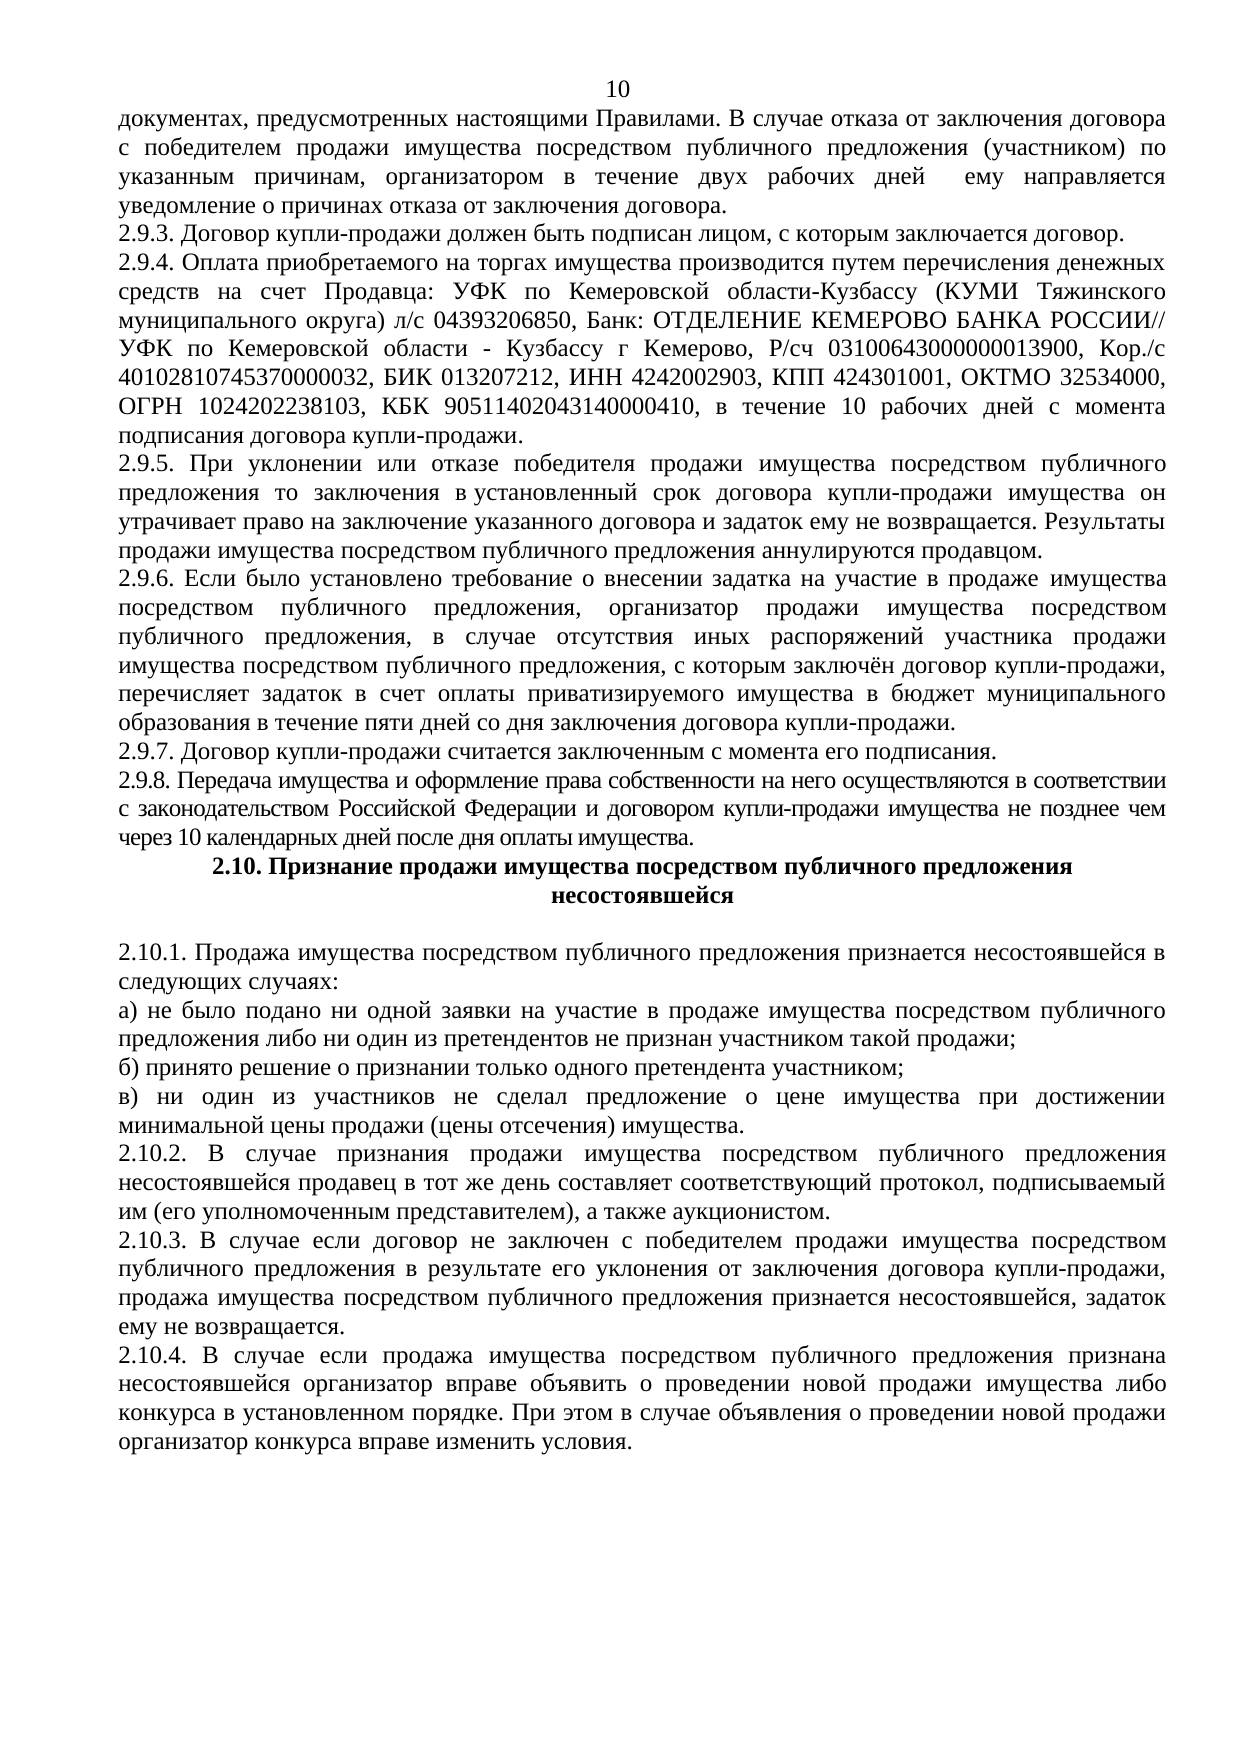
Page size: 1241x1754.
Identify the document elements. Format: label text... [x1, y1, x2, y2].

text 2.10.2. В случае признания продажи имущества посредством публичного предложения несостоявшейся продавец в тот же день составляет соответствующий протокол, подписываемый им (его уполномоченным представителем), а также аукционистом. [118, 1138, 1167, 1225]
text 2.10.3. В случае если договор не заключен с победителем продажи имущества посредством публичного предложения в результате его уклонения от заключения договора купли-продажи, продажа имущества посредством публичного предложения признается несостоявшейся, задаток ему не возвращается. [118, 1225, 1167, 1340]
text 2.10.4. В случае если продажа имущества посредством публичного предложения признана несостоявшейся организатор вправе объявить о проведении новой продажи имущества либо конкурса в установленном порядке. При этом в случае объявления о проведении новой продажи организатор конкурса вправе изменить условия. [118, 1340, 1167, 1455]
text в) ни один из участников не сделал предложение о цене имущества при достижении минимальной цены продажи (цены отсечения) имущества. [118, 1081, 1167, 1138]
text 2.9.8. Передача имущества и оформление права собственности на него осуществляются в соответствии с законодательством Российской Федерации и договором купли-продажи имущества не позднее чем через 10 календарных дней после дня оплаты имущества. [118, 765, 1167, 851]
text 2.9.5. При уклонении или отказе победителя продажи имущества посредством публичного предложения то заключения в установленный срок договора купли-продажи имущества он утрачивает право на заключение указанного договора и задаток ему не возвращается. Результаты продажи имущества посредством публичного предложения аннулируются продавцом. [118, 448, 1167, 563]
text б) принято решение о признании только одного претендента участником; [118, 1052, 1167, 1081]
text 2.9.3. Договор купли-продажи должен быть подписан лицом, с которым заключается договор. [118, 218, 1167, 247]
text 2.10.1. Продажа имущества посредством публичного предложения признается несостоявшейся в следующих случаях: [118, 937, 1167, 995]
text 2.9.4. Оплата приобретаемого на торгах имущества производится путем перечисления денежных средств на счет Продавца: УФК по Кемеровской области-Кузбассу (КУМИ Тяжинского муниципального округа) л/с 04393206850, Банк: ОТДЕЛЕНИЕ КЕМЕРОВО БАНКА РОССИИ// УФК по Кемеровской области - Кузбассу г Кемерово, Р/сч 03100643000000013900, Кор./с 40102810745370000032, БИК 013207212, ИНН 4242002903, КПП 424301001, ОКТМО 32534000, ОГРН 1024202238103, КБК 90511402043140000410, в течение 10 рабочих дней с момента подписания договора купли-продажи. [118, 247, 1167, 448]
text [118, 103, 1167, 218]
text 2.10. Признание продажи имущества посредством публичного предложения несостоявшейся [118, 851, 1167, 908]
text 2.9.6. Если было установлено требование о внесении задатка на участие в продаже имущества посредством публичного предложения, организатор продажи имущества посредством публичного предложения, в случае отсутствия иных распоряжений участника продажи имущества посредством публичного предложения, с которым заключён договор купли-продажи, перечисляет задаток в счет оплаты приватизируемого имущества в бюджет муниципального образования в течение пяти дней со дня заключения договора купли-продажи. [118, 563, 1167, 736]
text а) не было подано ни одной заявки на участие в продаже имущества посредством публичного предложения либо ни один из претендентов не признан участником такой продажи; [118, 995, 1167, 1052]
text 2.9.7. Договор купли-продажи считается заключенным с момента его подписания. [118, 736, 1167, 765]
